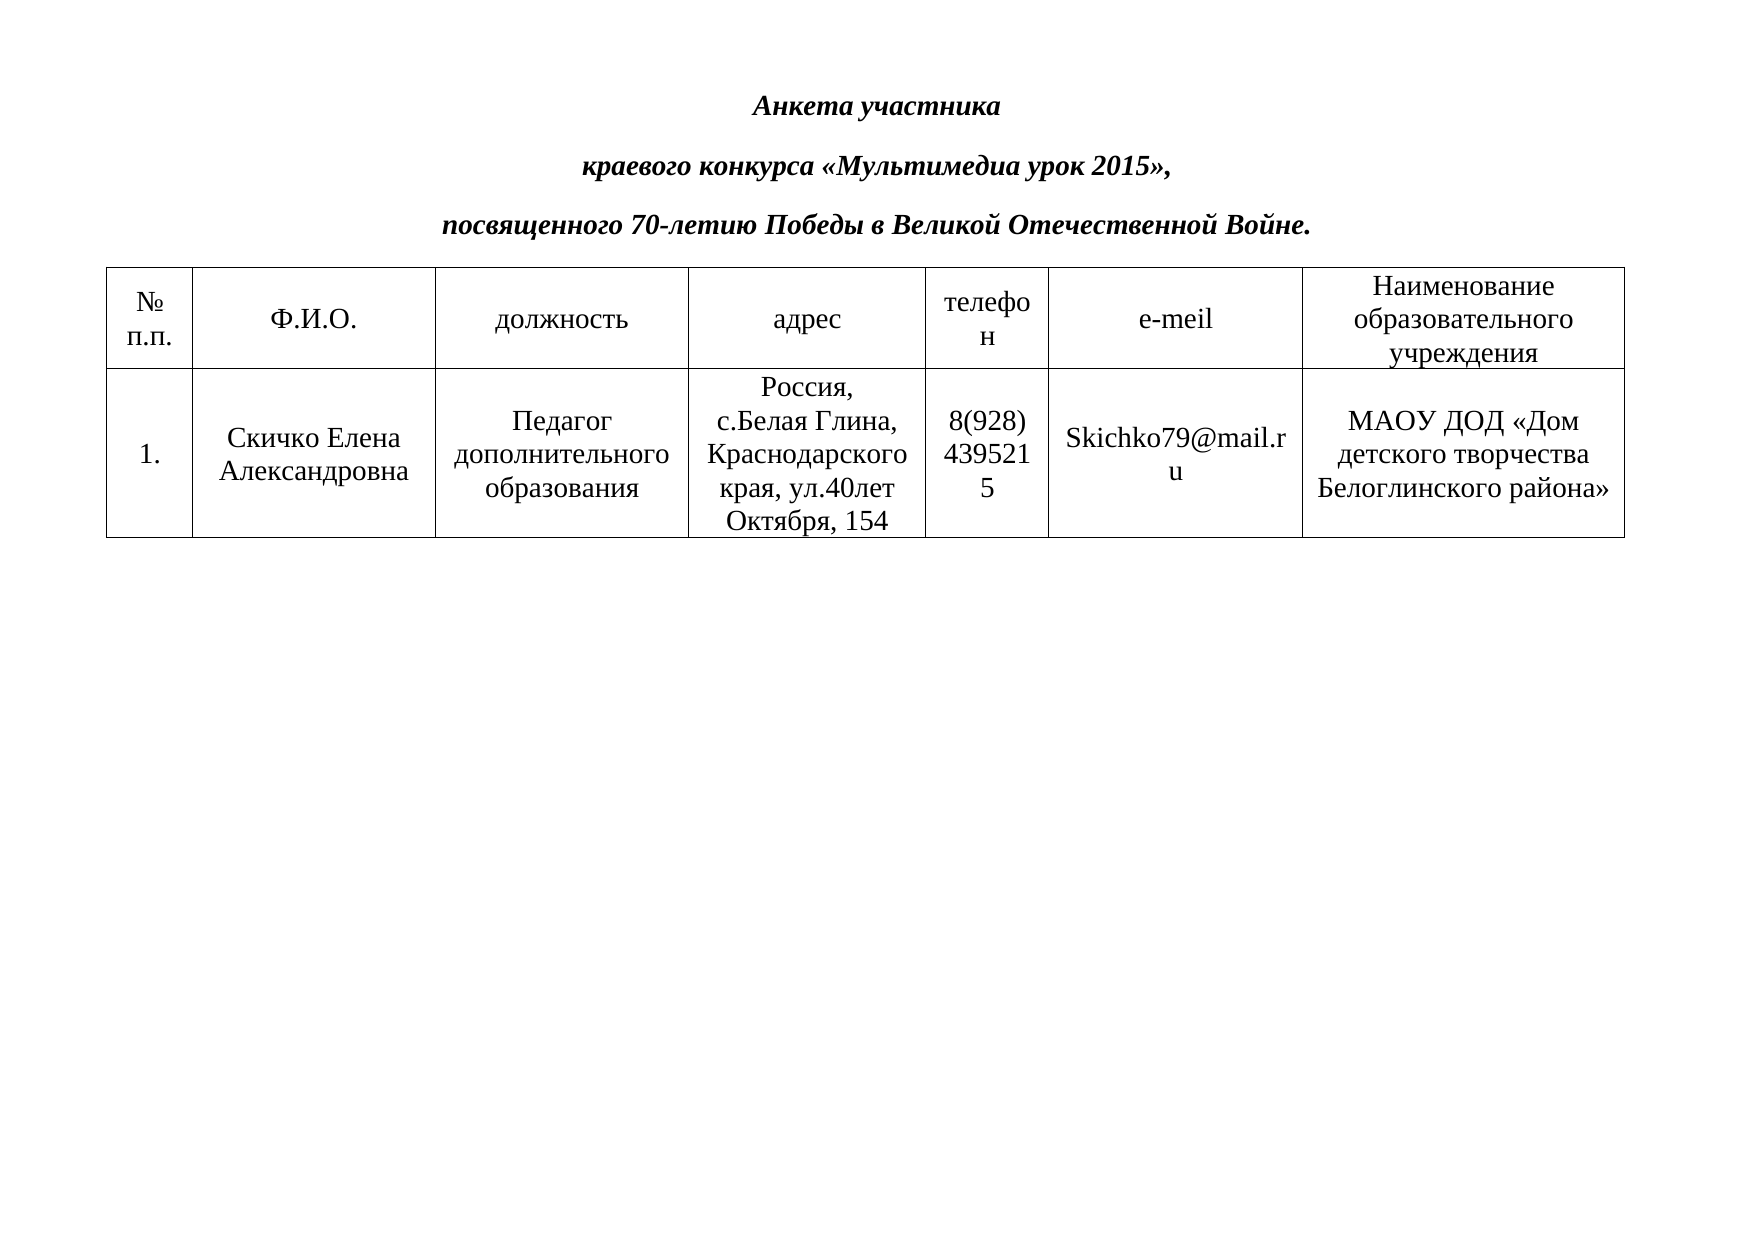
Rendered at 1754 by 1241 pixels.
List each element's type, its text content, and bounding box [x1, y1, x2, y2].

table_cell Педагог дополнительного образования [436, 369, 688, 537]
table_header должность [436, 268, 688, 368]
table_header телефон [926, 268, 1048, 368]
text краевого конкурса «Мультимедиа урок 2015», [118, 148, 1636, 181]
table_header e-meil [1049, 268, 1302, 368]
table_header адрес [689, 268, 925, 368]
table_cell Skichko79@mail.ru [1049, 369, 1302, 537]
text Анкета участника [118, 88, 1636, 122]
table_header № п.п. [107, 268, 192, 368]
table_cell 8(928) 4395215 [926, 369, 1048, 537]
text посвященного 70-летию Победы в Великой Отечественной Войне. [118, 207, 1636, 241]
table_cell Скичко Елена Александровна [193, 369, 435, 537]
table_header Ф.И.О. [193, 268, 435, 368]
table_header Наименование образовательного учреждения [1303, 268, 1624, 368]
table_cell 1. [107, 369, 192, 537]
table_cell МАОУ ДОД «Дом детского творчества Белоглинского района» [1303, 369, 1624, 537]
table_cell Россия, с.Белая Глина, Краснодарского края, ул.40лет Октября, 154 [689, 369, 925, 537]
